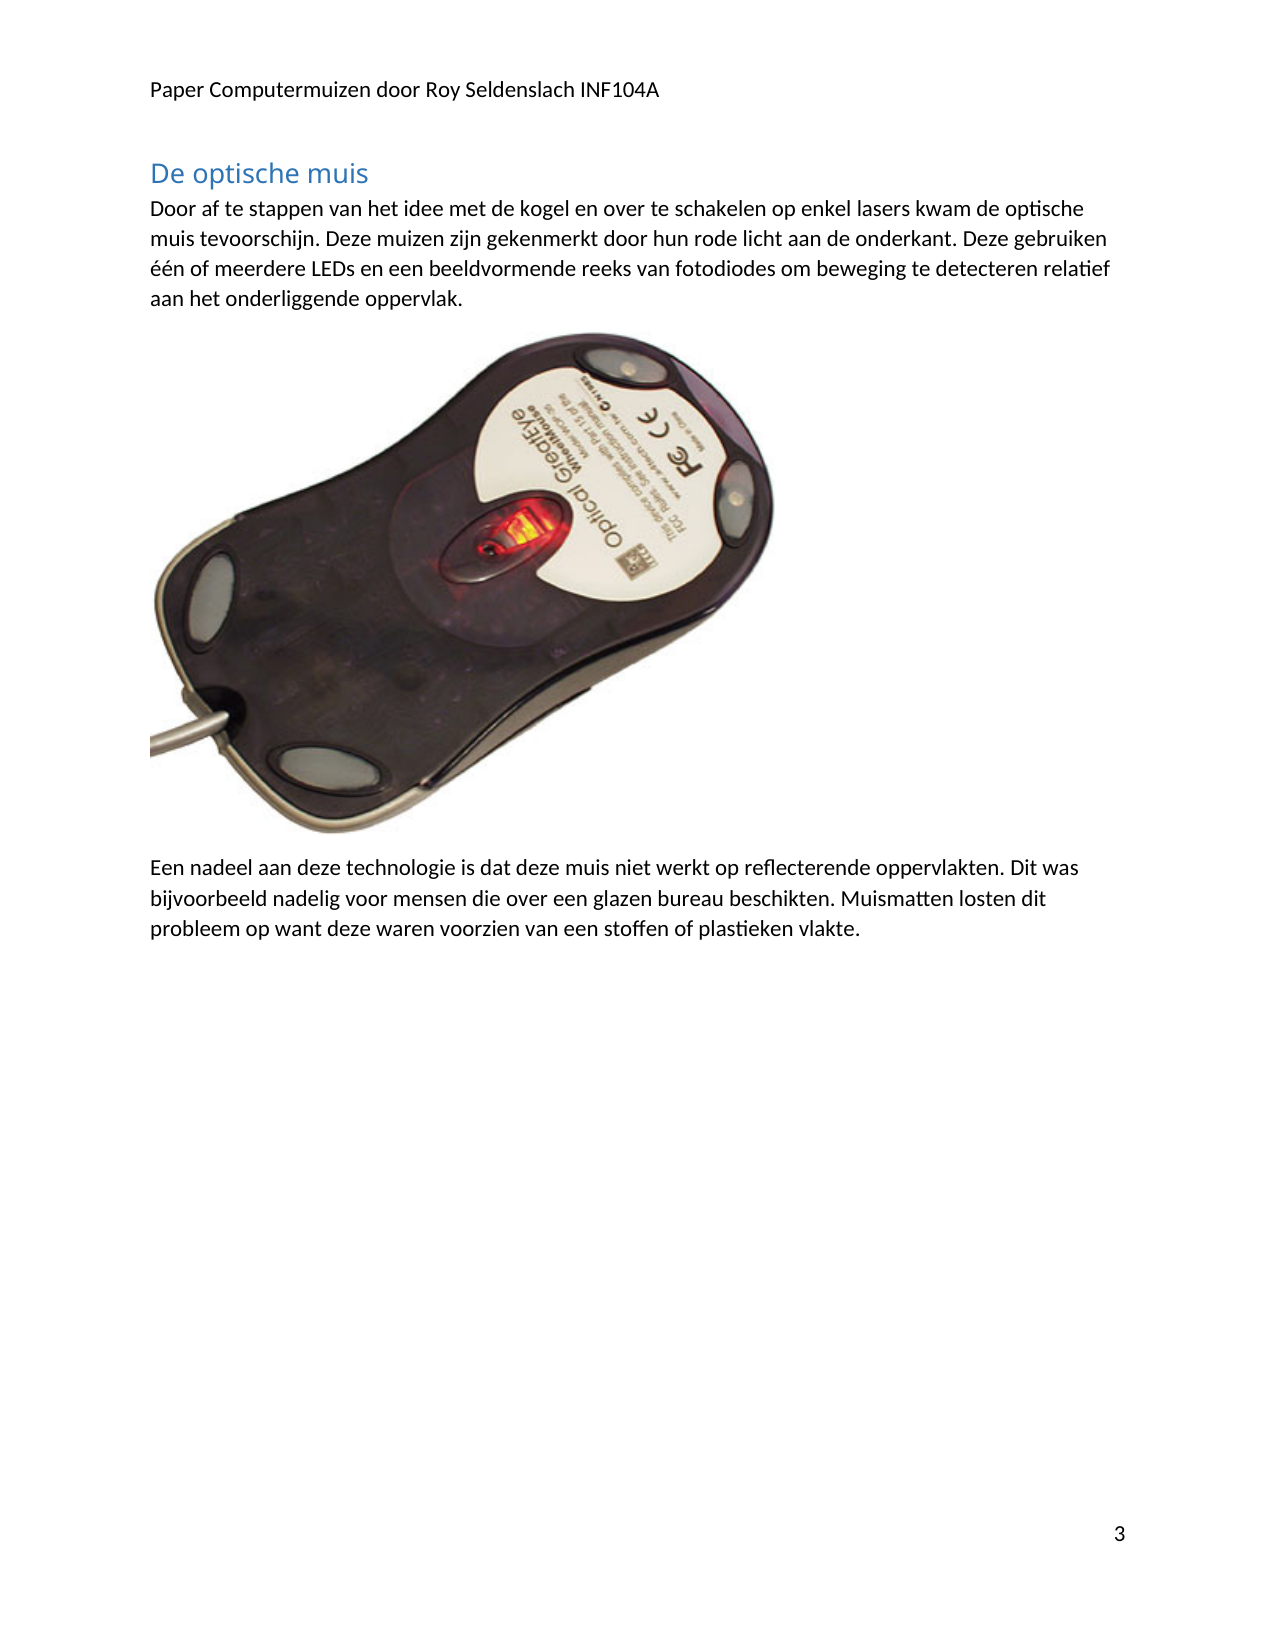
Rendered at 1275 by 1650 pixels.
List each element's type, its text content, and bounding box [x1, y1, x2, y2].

subtitle De optische muis [150, 154, 1125, 191]
text Een nadeel aan deze technologie is dat deze muis niet werkt op reflecterende oppervlakten. Dit was bijvoorbeeld nadelig voor mensen die over een glazen bureau beschikten. Muismatten losten dit probleem op want deze waren voorzien van een stoffen of plastieken vlakte. [150, 853, 1125, 942]
text Door af te stappen van het idee met de kogel en over te schakelen op enkel lasers kwam de optische muis tevoorschijn. Deze muizen zijn gekenmerkt door hun rode licht aan de onderkant. Deze gebruiken één of meerdere LEDs en een beeldvormende reeks van fotodiodes om beweging te detecteren relatief aan het onderliggende oppervlak. [150, 194, 1125, 313]
picture [150, 331, 775, 835]
